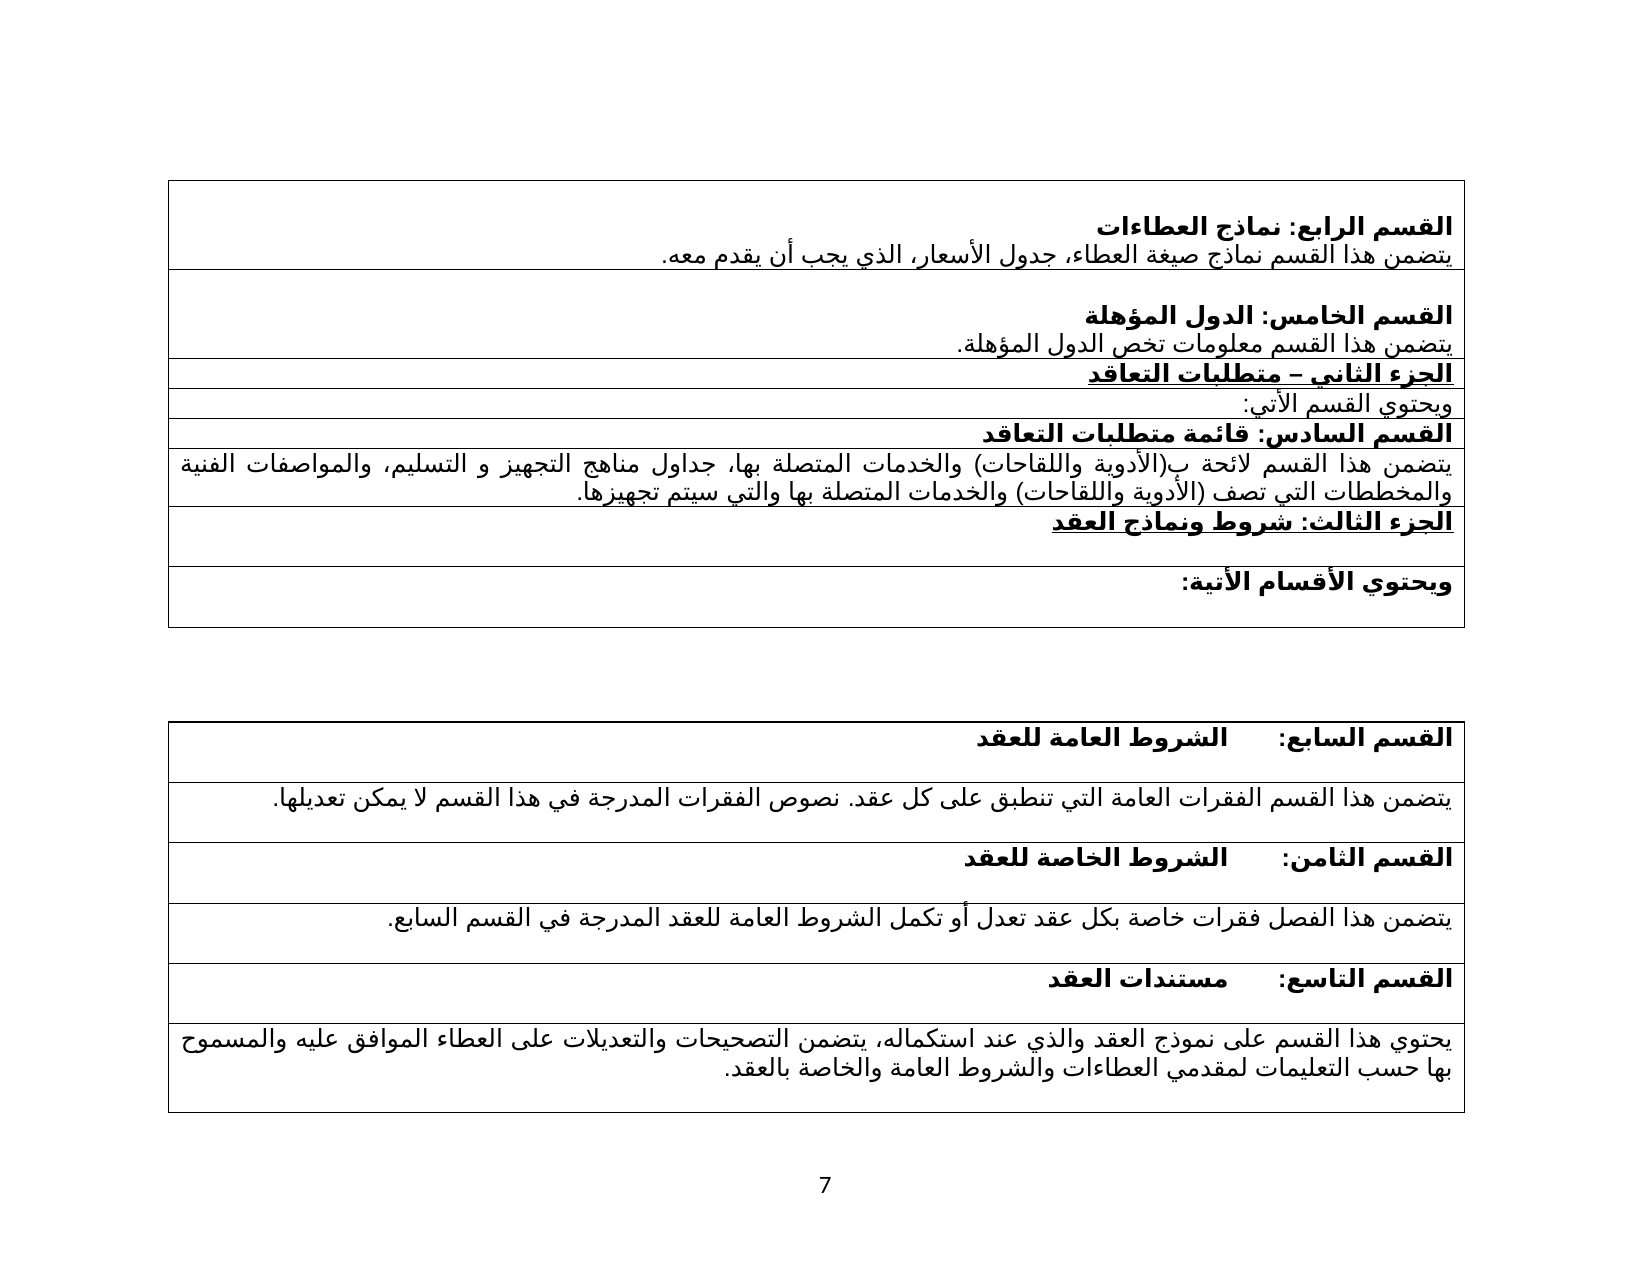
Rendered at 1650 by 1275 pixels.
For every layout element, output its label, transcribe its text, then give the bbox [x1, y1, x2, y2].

table_cell يتضمن هذا الفصل فقرات خاصة بكل عقد تعدل أو تكمل الشروط العامة للعقد المدرجة في القسم السابع. [169, 904, 1464, 963]
table_cell القسم الرابع: نماذج العطاءات يتضمن هذا القسم نماذج صيغة العطاء، جدول الأسعار، الذي يجب أن يقدم معه. [169, 181, 1464, 269]
table_cell يتضمن هذا القسم الفقرات العامة التي تنطبق على كل عقد. نصوص الفقرات المدرجة في هذا القسم لا يمكن تعديلها. [169, 783, 1464, 842]
table_header القسم السابع: الشروط العامة للعقد [169, 723, 1464, 782]
table_cell القسم التاسع: مستندات العقد [169, 964, 1464, 1023]
table_cell ويحتوي الأقسام الأتية: [169, 567, 1464, 627]
table_cell يتضمن هذا القسم لائحة ب(الأدوية واللقاحات) والخدمات المتصلة بها، جداول مناهج التجهيز و التسليم، والمواصفات الفنية والمخططات التي تصف (الأدوية واللقاحات) والخدمات المتصلة بها والتي سيتم تجهيزها. [169, 449, 1464, 506]
table_cell القسم الثامن: الشروط الخاصة للعقد [169, 843, 1464, 902]
table_cell الجزء الثاني – متطلبات التعاقد [169, 359, 1464, 388]
table_cell القسم السادس: قائمة متطلبات التعاقد [169, 419, 1464, 447]
table_cell يحتوي هذا القسم على نموذج العقد والذي عند استكماله، يتضمن التصحيحات والتعديلات على العطاء الموافق عليه والمسموح بها حسب التعليمات لمقدمي العطاءات والشروط العامة والخاصة بالعقد. [169, 1024, 1464, 1112]
table_cell القسم الخامس: الدول المؤهلة يتضمن هذا القسم معلومات تخص الدول المؤهلة. [169, 270, 1464, 358]
table_cell الجزء الثالث: شروط ونماذج العقد [169, 507, 1464, 566]
table_cell ويحتوي القسم الأتي: [169, 389, 1464, 418]
